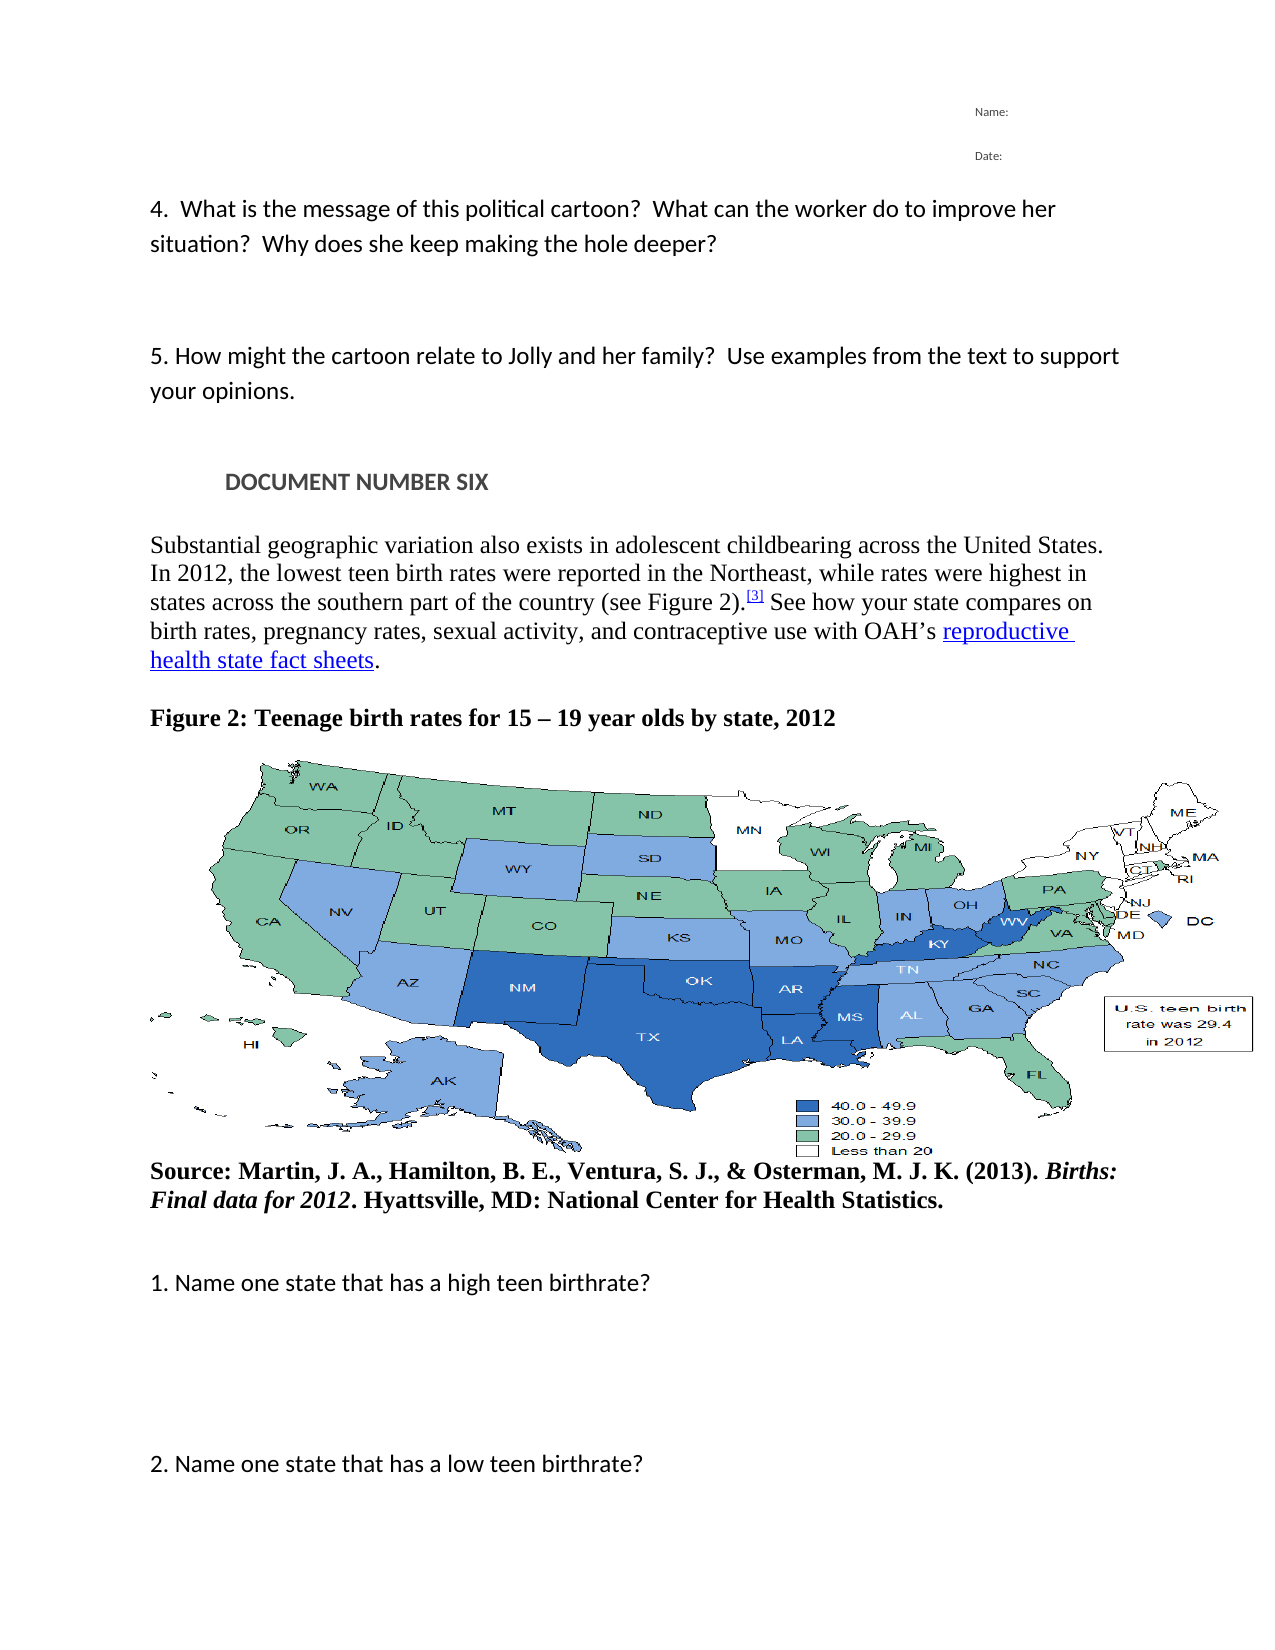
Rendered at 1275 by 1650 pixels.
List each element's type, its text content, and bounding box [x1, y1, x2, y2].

text 1. Name one state that has a high teen birthrate? [150, 1267, 1125, 1297]
text Figure 2: Teenage birth rates for 15 – 19 year olds by state, 2012 [150, 703, 1125, 731]
text 2. Name one state that has a low teen birthrate? [150, 1448, 1125, 1479]
picture [150, 760, 1254, 1157]
text Source: Martin, J. A., Hamilton, B. E., Ventura, S. J., & Osterman, M. J. K. (2013). Births: Final data for 2012. Hyattsville, MD: National Center for Health Statistics. [150, 1157, 1125, 1214]
list DOCUMENT NUMBER SIX [225, 466, 1125, 496]
text 4. What is the message of this political cartoon? What can the worker do to improve her situation? Why does she keep making the hole deeper? [150, 193, 1125, 259]
text Substantial geographic variation also exists in adolescent childbearing across the United States. In 2012, the lowest teen birth rates were reported in the Northeast, while rates were highest in states across the southern part of the country (see Figure 2).[3] See how your state compares on birth rates, pregnancy rates, sexual activity, and contraceptive use with OAH’s reproductive health state fact sheets. [150, 530, 1125, 673]
text 5. How might the cartoon relate to Jolly and her family? Use examples from the text to support your opinions. [150, 340, 1125, 405]
